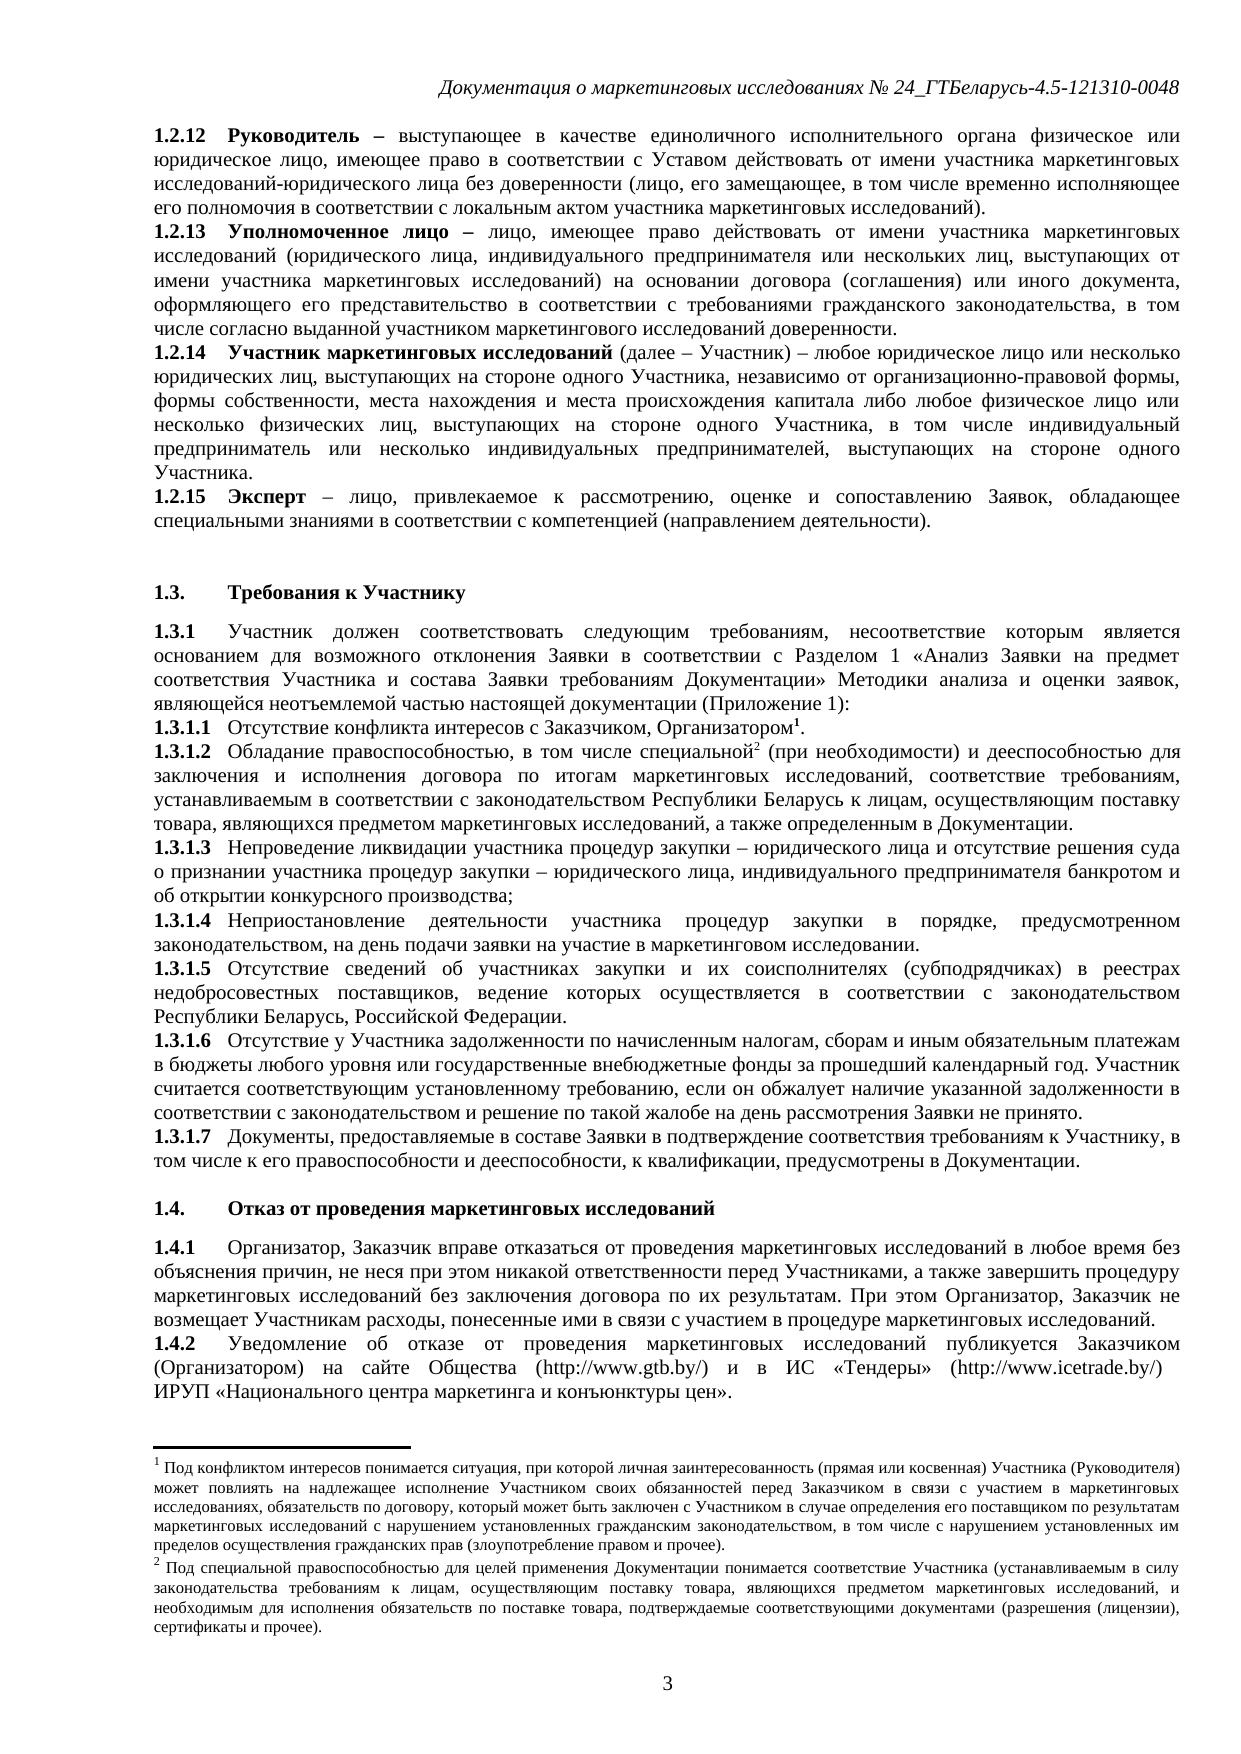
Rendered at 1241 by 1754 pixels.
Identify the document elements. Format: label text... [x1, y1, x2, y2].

list Уполномоченное лицо – лицо, имеющее право действовать от имени участника маркетинговых исследований (юридического лица, индивидуального предпринимателя или нескольких лиц, выступающих от имени участника маркетинговых исследований) на основании договора (соглашения) или иного документа, оформляющего его представительство в соответствии с требованиями гражданского законодательства, в том числе согласно выданной участником маркетингового исследований доверенности. [153, 219, 1181, 340]
list Участник должен соответствовать следующим требованиям, несоответствие которым является основанием для возможного отклонения Заявки в соответствии с Разделом 1 «Анализ Заявки на предмет соответствия Участника и состава Заявки требованиям Документации» Методики анализа и оценки заявок, являющейся неотъемлемой частью настоящей документации (Приложение 1): [153, 619, 1181, 715]
list Отсутствие конфликта интересов с Заказчиком, Организатором. [153, 715, 1181, 739]
list Отсутствие у Участника задолженности по начисленным налогам, сборам и иным обязательным платежам в бюджеты любого уровня или государственные внебюджетные фонды за прошедший календарный год. Участник считается соответствующим установленному требованию, если он обжалует наличие указанной задолженности в соответствии с законодательством и решение по такой жалобе на день рассмотрения Заявки не принято. [153, 1028, 1181, 1124]
list Непроведение ликвидации участника процедур закупки – юридического лица и отсутствие решения суда о признании участника процедур закупки – юридического лица, индивидуального предпринимателя банкротом и об открытии конкурсного производства; [153, 835, 1181, 907]
list Эксперт – лицо, привлекаемое к рассмотрению, оценке и сопоставлению Заявок, обладающее специальными знаниями в соответствии с компетенцией (направлением деятельности). [153, 484, 1181, 532]
list Документы, предоставляемые в составе Заявки в подтверждение соответствия требованиям к Участнику, в том числе к его правоспособности и дееспособности, к квалификации, предусмотрены в Документации. [153, 1124, 1181, 1172]
list Требования к Участнику [153, 580, 1181, 604]
list Обладание правоспособностью, в том числе специальной (при необходимости) и дееспособностью для заключения и исполнения договора по итогам маркетинговых исследований, соответствие требованиям, устанавливаемым в соответствии с законодательством Республики Беларусь к лицам, осуществляющим поставку товара, являющихся предметом маркетинговых исследований, а также определенным в Документации. [153, 739, 1181, 835]
list Руководитель – выступающее в качестве единоличного исполнительного органа физическое или юридическое лицо, имеющее право в соответствии с Уставом действовать от имени участника маркетинговых исследований-юридического лица без доверенности (лицо, его замещающее, в том числе временно исполняющее его полномочия в соответствии с локальным актом участника маркетинговых исследований). [153, 123, 1181, 219]
list Отсутствие сведений об участниках закупки и их соисполнителях (субподрядчиках) в реестрах недобросовестных поставщиков, ведение которых осуществляется в соответствии с законодательством Республики Беларусь, Российской Федерации. [153, 956, 1181, 1028]
list Организатор, Заказчик вправе отказаться от проведения маркетинговых исследований в любое время без объяснения причин, не неся при этом никакой ответственности перед Участниками, а также завершить процедуру маркетинговых исследований без заключения договора по их результатам. При этом Организатор, Заказчик не возмещает Участникам расходы, понесенные ими в связи с участием в процедуре маркетинговых исследований. [153, 1235, 1181, 1331]
list Неприостановление деятельности участника процедур закупки в порядке, предусмотренном законодательством, на день подачи заявки на участие в маркетинговом исследовании. [153, 907, 1181, 956]
list Отказ от проведения маркетинговых исследований [153, 1196, 1181, 1220]
list Уведомление об отказе от проведения маркетинговых исследований публикуется Заказчиком (Организатором) на сайте Общества () и в ИС «Тендеры» (http://www.icetrade.by/) ИРУП «Национального центра маркетинга и конъюнктуры цен». [153, 1331, 1181, 1403]
list Участник маркетинговых исследований (далее – Участник) – любое юридическое лицо или несколько юридических лиц, выступающих на стороне одного Участника, независимо от организационно-правовой формы, формы собственности, места нахождения и места происхождения капитала либо любое физическое лицо или несколько физических лиц, выступающих на стороне одного Участника, в том числе индивидуальный предприниматель или несколько индивидуальных предпринимателей, выступающих на стороне одного Участника. [153, 340, 1181, 484]
